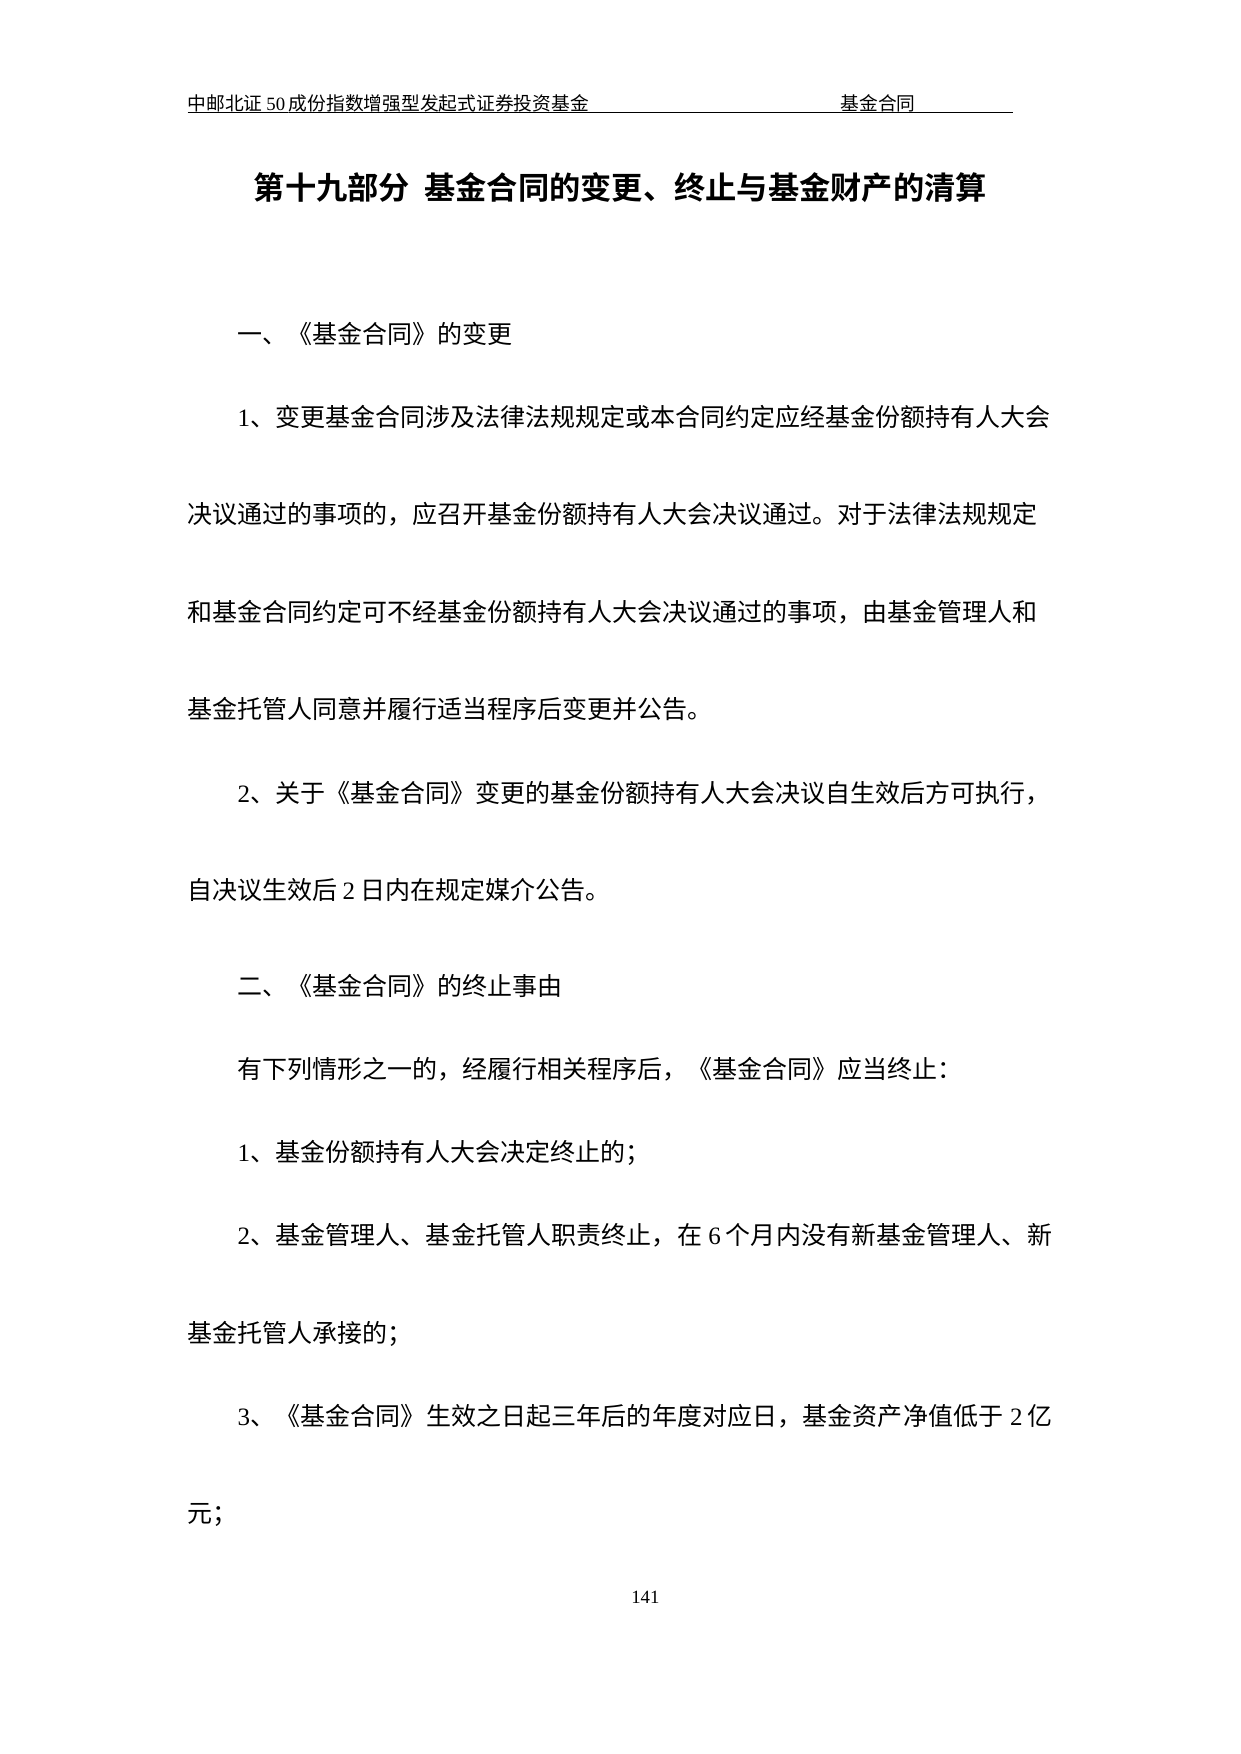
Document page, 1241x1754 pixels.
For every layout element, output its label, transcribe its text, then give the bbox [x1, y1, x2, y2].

text 1、基金份额持有人大会决定终止的； [187, 1118, 1053, 1183]
text 1、变更基金合同涉及法律法规规定或本合同约定应经基金份额持有人大会决议通过的事项的，应召开基金份额持有人大会决议通过。对于法律法规规定和基金合同约定可不经基金份额持有人大会决议通过的事项，由基金管理人和基金托管人同意并履行适当程序后变更并公告。 [187, 383, 1053, 741]
subtitle 一、《基金合同》的变更 [187, 300, 1028, 365]
text 有下列情形之一的，经履行相关程序后，《基金合同》应当终止： [187, 1035, 1053, 1100]
subtitle 二、《基金合同》的终止事由 [187, 952, 1028, 1017]
subtitle 第十九部分 基金合同的变更、终止与基金财产的清算 [187, 153, 1053, 218]
text 3、《基金合同》生效之日起三年后的年度对应日，基金资产净值低于2亿元； [187, 1382, 1053, 1544]
text 2、关于《基金合同》变更的基金份额持有人大会决议自生效后方可执行，自决议生效后2日内在规定媒介公告。 [187, 759, 1053, 921]
text 2、基金管理人、基金托管人职责终止，在6个月内没有新基金管理人、新基金托管人承接的； [187, 1201, 1053, 1364]
